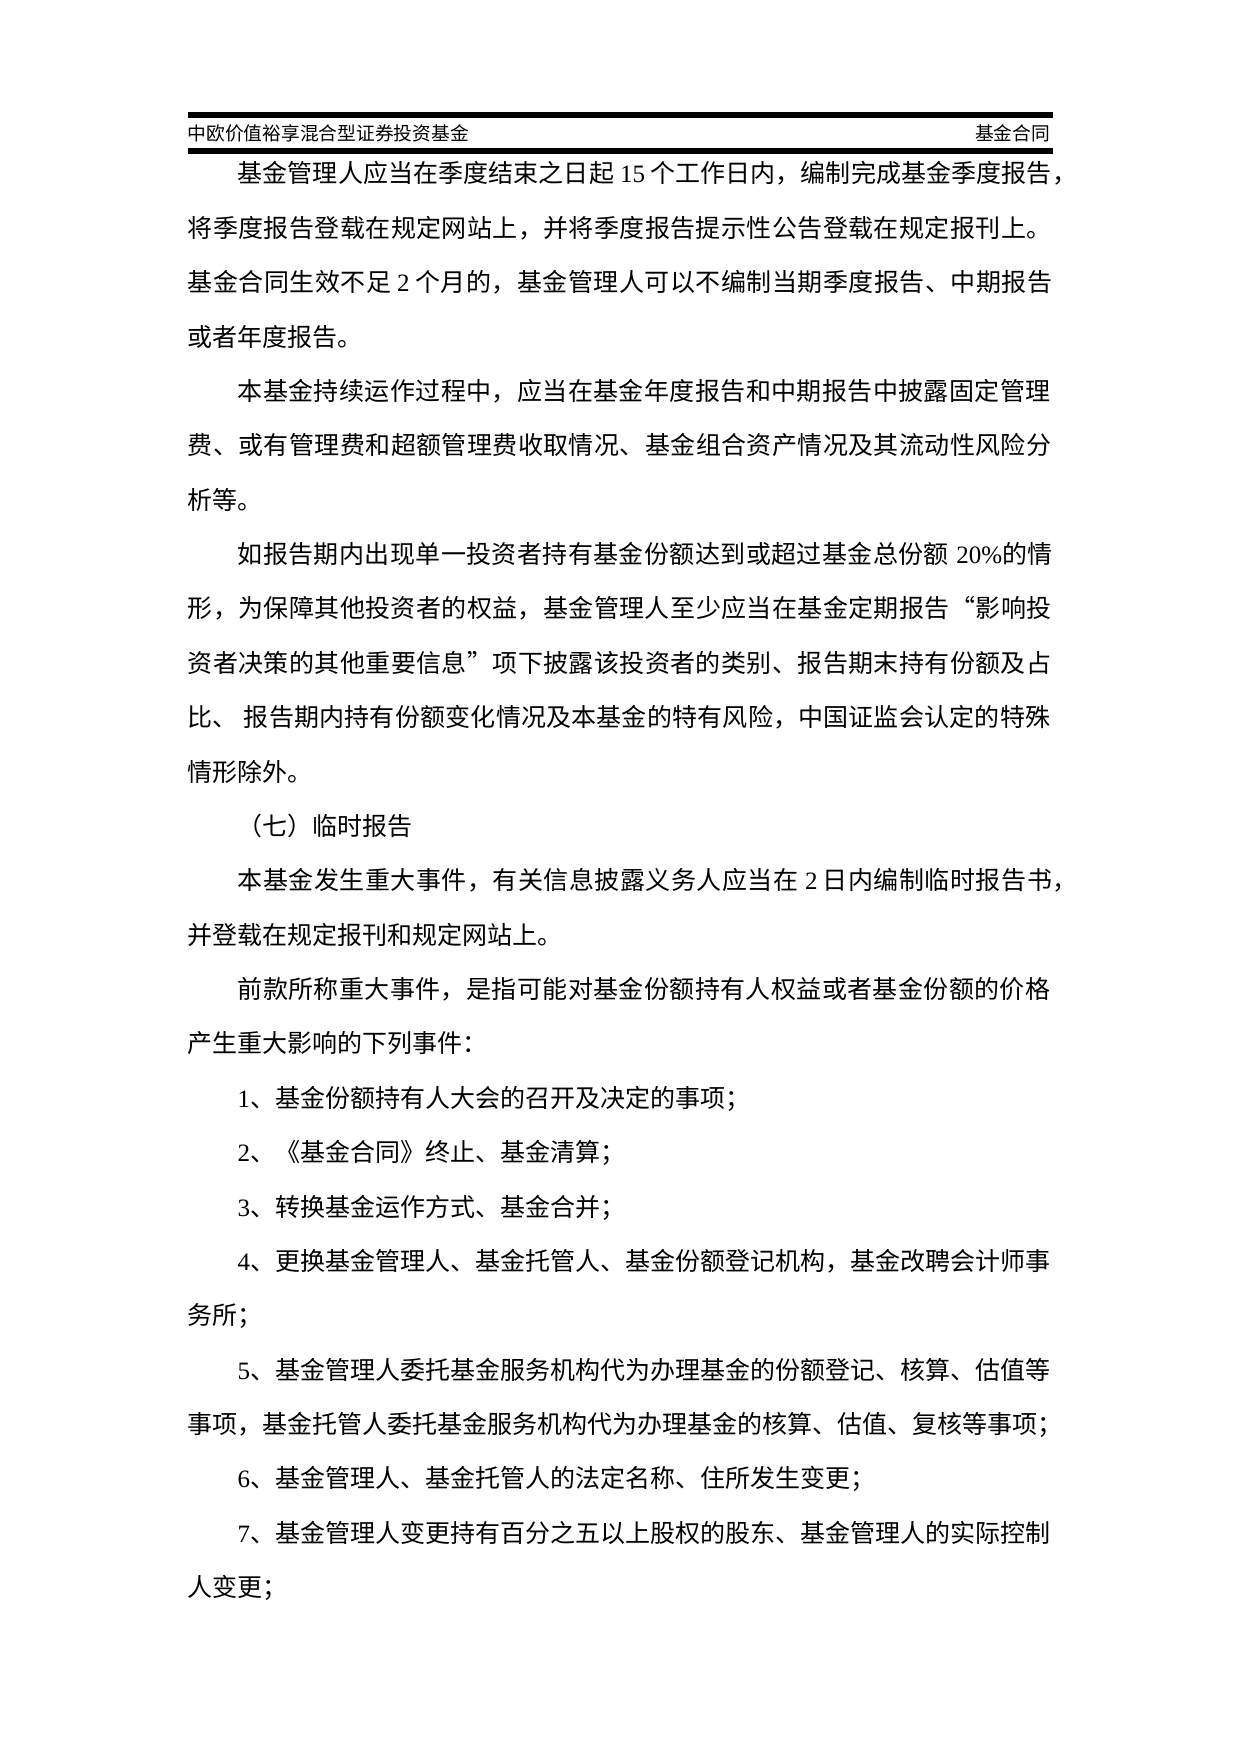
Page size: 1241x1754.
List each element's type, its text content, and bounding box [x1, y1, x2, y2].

text （七）临时报告 [187, 806, 1053, 843]
text 如报告期内出现单一投资者持有基金份额达到或超过基金总份额 20%的情形，为保障其他投资者的权益，基金管理人至少应当在基金定期报告“影响投资者决策的其他重要信息”项下披露该投资者的类别、报告期末持有份额及占比、 报告期内持有份额变化情况及本基金的特有风险，中国证监会认定的特殊情形除外。 [187, 534, 1053, 788]
text 基金管理人应当在季度结束之日起15个工作日内，编制完成基金季度报告，将季度报告登载在规定网站上，并将季度报告提示性公告登载在规定报刊上。基金合同生效不足2个月的，基金管理人可以不编制当期季度报告、中期报告或者年度报告。 [187, 154, 1053, 353]
text 本基金持续运作过程中，应当在基金年度报告和中期报告中披露固定管理费、或有管理费和超额管理费收取情况、基金组合资产情况及其流动性风险分析等。 [187, 371, 1053, 516]
text 7、基金管理人变更持有百分之五以上股权的股东、基金管理人的实际控制人变更； [187, 1513, 1053, 1604]
text 1、基金份额持有人大会的召开及决定的事项； [187, 1078, 1053, 1114]
text 5、基金管理人委托基金服务机构代为办理基金的份额登记、核算、估值等事项，基金托管人委托基金服务机构代为办理基金的核算、估值、复核等事项； [187, 1350, 1053, 1441]
text 3、转换基金运作方式、基金合并； [187, 1187, 1053, 1223]
text 6、基金管理人、基金托管人的法定名称、住所发生变更； [187, 1459, 1053, 1495]
text 本基金发生重大事件，有关信息披露义务人应当在2日内编制临时报告书，并登载在规定报刊和规定网站上。 [187, 861, 1053, 951]
text 2、《基金合同》终止、基金清算； [187, 1133, 1053, 1169]
text 前款所称重大事件，是指可能对基金份额持有人权益或者基金份额的价格产生重大影响的下列事件： [187, 969, 1053, 1060]
text 4、更换基金管理人、基金托管人、基金份额登记机构，基金改聘会计师事务所； [187, 1241, 1053, 1332]
